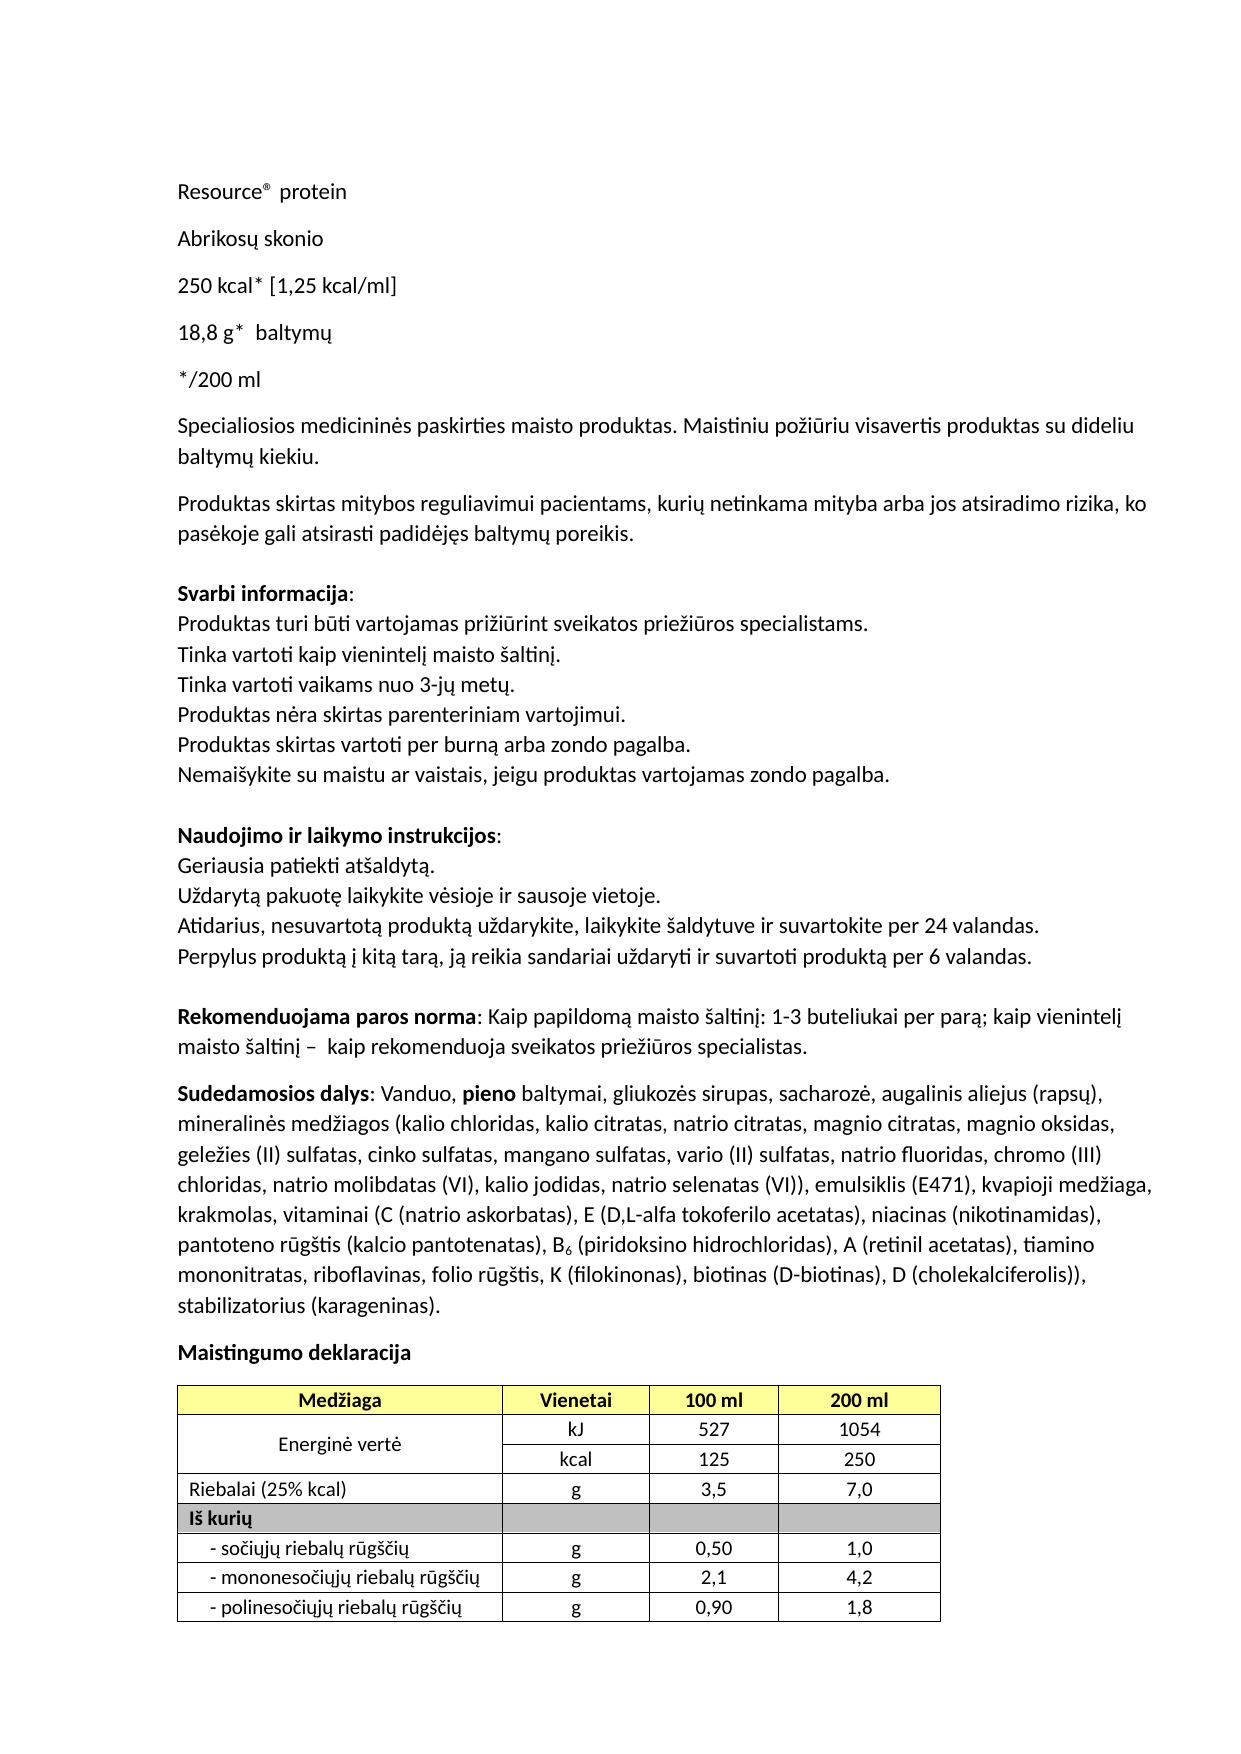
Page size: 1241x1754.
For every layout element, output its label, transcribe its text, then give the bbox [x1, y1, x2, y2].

text Uždarytą pakuotę laikykite vėsioje ir sausoje vietoje. [177, 881, 1181, 909]
table_cell g [503, 1563, 649, 1592]
text Nemaišykite su maistu ar vaistais, jeigu produktas vartojamas zondo pagalba. [177, 761, 1181, 788]
text Geriausia patiekti atšaldytą. [177, 851, 1181, 879]
table_cell 0,90 [650, 1593, 778, 1621]
table_cell [650, 1504, 778, 1532]
table_cell [779, 1504, 940, 1532]
table_header Vienetai [503, 1386, 649, 1414]
table_cell 1,8 [779, 1593, 940, 1621]
text Tinka vartoti kaip vienintelį maisto šaltinį. [177, 640, 1181, 668]
text Specialiosios medicininės paskirties maisto produktas. Maistiniu požiūriu visavertis produktas su dideliu baltymų kiekiu. [177, 412, 1181, 470]
table_cell kJ [503, 1415, 649, 1444]
table_cell 2,1 [650, 1563, 778, 1592]
text */200 ml [177, 365, 1181, 393]
text Produktas skirtas mitybos reguliavimui pacientams, kurių netinkama mityba arba jos atsiradimo rizika, ko pasėkoje gali atsirasti padidėjęs baltymų poreikis. [177, 489, 1181, 547]
text Produktas skirtas vartoti per burną arba zondo pagalba. [177, 730, 1181, 758]
text Abrikosų skonio [177, 224, 1181, 252]
table_cell 4,2 [779, 1563, 940, 1592]
text Perpylus produktą į kitą tarą, ją reikia sandariai uždaryti ir suvartoti produktą per 6 valandas. [177, 942, 1181, 970]
text 250 kcal* [1,25 kcal/ml] [177, 271, 1181, 299]
table_cell Energinė vertė [178, 1415, 502, 1473]
table_cell Riebalai (25% kcal) [178, 1474, 502, 1503]
table_cell 125 [650, 1445, 778, 1473]
table_header 200 ml [779, 1386, 940, 1414]
table_cell 3,5 [650, 1474, 778, 1503]
table_cell Iš kurių [178, 1504, 502, 1532]
table_cell 7,0 [779, 1474, 940, 1503]
table_cell [503, 1504, 649, 1532]
table_cell g [503, 1534, 649, 1562]
table_cell kcal [503, 1445, 649, 1473]
table_cell g [503, 1593, 649, 1621]
text 18,8 g* baltymų [177, 318, 1181, 346]
text Resource® protein [177, 177, 1181, 205]
text Sudedamosios dalys: Vanduo, pieno baltymai, gliukozės sirupas, sacharozė, augalinis aliejus (rapsų), mineralinės medžiagos (kalio chloridas, kalio citratas, natrio citratas, magnio citratas, magnio oksidas, geležies (II) sulfatas, cinko sulfatas, mangano sulfatas, vario (II) sulfatas, natrio fluoridas, chromo (III) chloridas, natrio molibdatas (VI), kalio jodidas, natrio selenatas (VI)), emulsiklis (E471), kvapioji medžiaga, krakmolas, vitaminai (C (natrio askorbatas), E (D,L-alfa tokoferilo acetatas), niacinas (nikotinamidas), pantoteno rūgštis (kalcio pantotenatas), B6 (piridoksino hidrochloridas), A (retinil acetatas), tiamino mononitratas, riboflavinas, folio rūgštis, K (filokinonas), biotinas (D-biotinas), D (cholekalciferolis)), stabilizatorius (karageninas). [177, 1079, 1181, 1319]
table_cell g [503, 1474, 649, 1503]
text Tinka vartoti vaikams nuo 3-jų metų. [177, 670, 1181, 698]
text Maistingumo deklaracija [177, 1338, 1181, 1366]
text Produktas nėra skirtas parenteriniam vartojimui. [177, 700, 1181, 728]
text Atidarius, nesuvartotą produktą uždarykite, laikykite šaldytuve ir suvartokite per 24 valandas. [177, 912, 1181, 939]
text Naudojimo ir laikymo instrukcijos: [177, 821, 1181, 849]
table_cell 1,0 [779, 1534, 940, 1562]
table_header Medžiaga [178, 1386, 502, 1414]
table_cell - mononesočiųjų riebalų rūgščių [178, 1563, 502, 1592]
table_header 100 ml [650, 1386, 778, 1414]
text Produktas turi būti vartojamas prižiūrint sveikatos priežiūros specialistams. [177, 609, 1181, 637]
table_cell 0,50 [650, 1534, 778, 1562]
table_cell 1054 [779, 1415, 940, 1444]
table_cell 250 [779, 1445, 940, 1473]
table_cell - sočiųjų riebalų rūgščių [178, 1534, 502, 1562]
text Rekomenduojama paros norma: Kaip papildomą maisto šaltinį: 1-3 buteliukai per parą; kaip vienintelį maisto šaltinį – kaip rekomenduoja sveikatos priežiūros specialistas. [177, 1002, 1181, 1060]
table_cell 527 [650, 1415, 778, 1444]
table_cell - polinesočiųjų riebalų rūgščių [178, 1593, 502, 1621]
text Svarbi informacija: [177, 579, 1181, 607]
